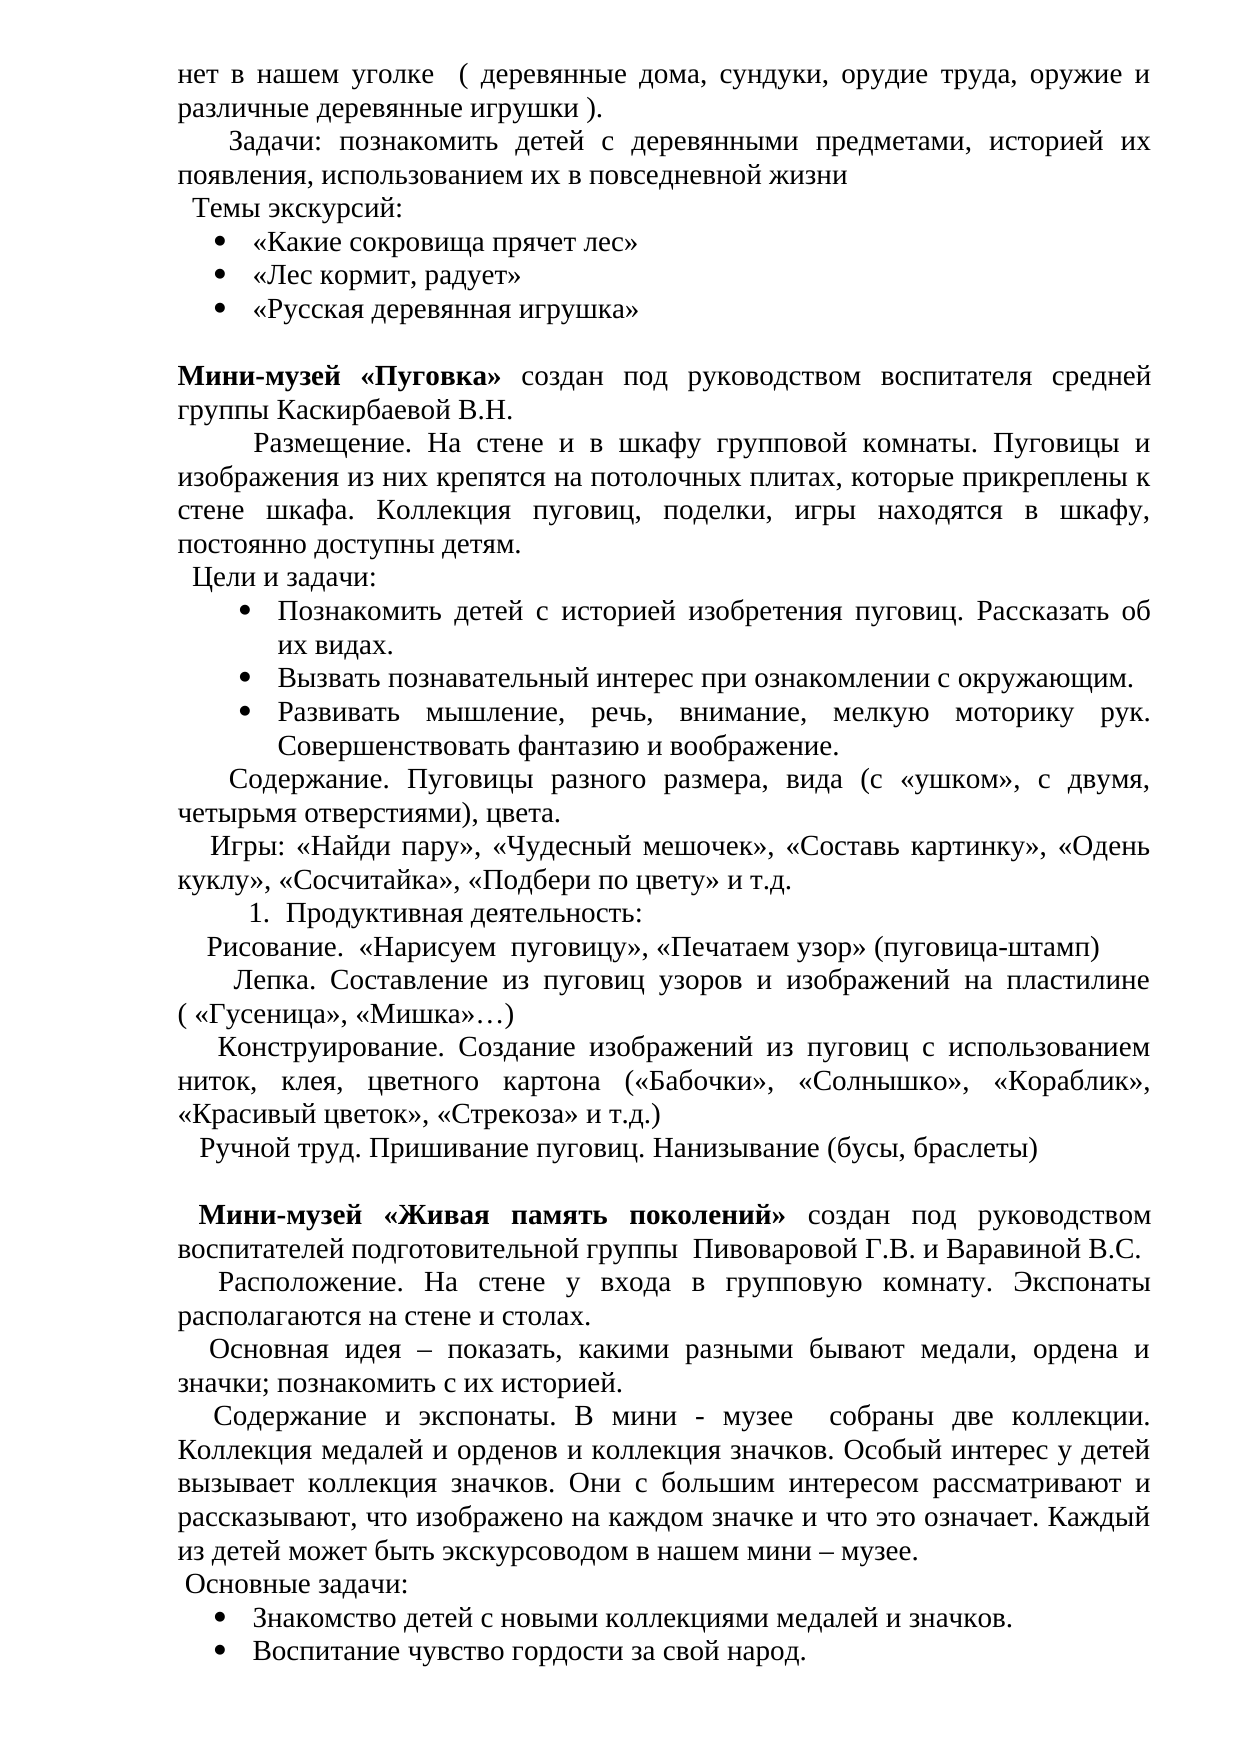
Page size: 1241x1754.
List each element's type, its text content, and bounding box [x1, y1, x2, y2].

list «Лес кормит, радует» [215, 257, 1152, 291]
text Основная идея – показать, какими разными бывают медали, ордена и значки; познакомить с их историей. [177, 1331, 1152, 1398]
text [177, 56, 1152, 123]
list Вызвать познавательный интерес при ознакомлении с окружающим. [240, 660, 1152, 694]
text Игры: «Найди пару», «Чудесный мешочек», «Составь картинку», «Одень куклу», «Сосчитайка», «Подбери по цвету» и т.д. [177, 828, 1152, 895]
text Основные задачи: [177, 1566, 1152, 1600]
text Содержание и экспонаты. В мини - музее собраны две коллекции. Коллекция медалей и орденов и коллекция значков. Особый интерес у детей вызывает коллекция значков. Они с большим интересом рассматривают и рассказывают, что изображено на каждом значке и что это означает. Каждый из детей может быть экскурсоводом в нашем мини – музее. [177, 1398, 1152, 1566]
text Расположение. На стене у входа в групповую комнату. Экспонаты располагаются на стене и столах. [177, 1264, 1152, 1331]
list Продуктивная деятельность: [248, 895, 1152, 929]
text Цели и задачи: [177, 559, 1152, 593]
text Содержание. Пуговицы разного размера, вида (с «ушком», с двумя, четырьмя отверстиями), цвета. [177, 761, 1152, 828]
list «Русская деревянная игрушка» [215, 291, 1152, 325]
list «Какие сокровища прячет лес» [215, 224, 1152, 257]
list Развивать мышление, речь, внимание, мелкую моторику рук. Совершенствовать фантазию и воображение. [240, 694, 1152, 761]
text Мини-музей «Пуговка» создан под руководством воспитателя средней группы Каскирбаевой В.Н. [177, 358, 1152, 425]
text Конструирование. Создание изображений из пуговиц с использованием ниток, клея, цветного картона («Бабочки», «Солнышко», «Кораблик», «Красивый цветок», «Стрекоза» и т.д.) [177, 1029, 1152, 1130]
list Воспитание чувство гордости за свой народ. [215, 1633, 1152, 1667]
text Рисование. «Нарисуем пуговицу», «Печатаем узор» (пуговица-штамп) [177, 929, 1152, 962]
list Знакомство детей с новыми коллекциями медалей и значков. [215, 1600, 1152, 1633]
text Размещение. На стене и в шкафу групповой комнаты. Пуговицы и изображения из них крепятся на потолочных плитах, которые прикреплены к стене шкафа. Коллекция пуговиц, поделки, игры находятся в шкафу, постоянно доступны детям. [177, 425, 1152, 559]
text Ручной труд. Пришивание пуговиц. Нанизывание (бусы, браслеты) [177, 1130, 1152, 1164]
text Лепка. Составление из пуговиц узоров и изображений на пластилине ( «Гусеница», «Мишка»…) [177, 962, 1152, 1029]
text Задачи: познакомить детей с деревянными предметами, историей их появления, использованием их в повседневной жизни [177, 123, 1152, 190]
text Мини-музей «Живая память поколений» создан под руководством воспитателей подготовительной группы Пивоваровой Г.В. и Варавиной В.С. [177, 1197, 1152, 1264]
text Темы экскурсий: [177, 190, 1152, 224]
list Познакомить детей с историей изобретения пуговиц. Рассказать об их видах. [240, 593, 1152, 660]
